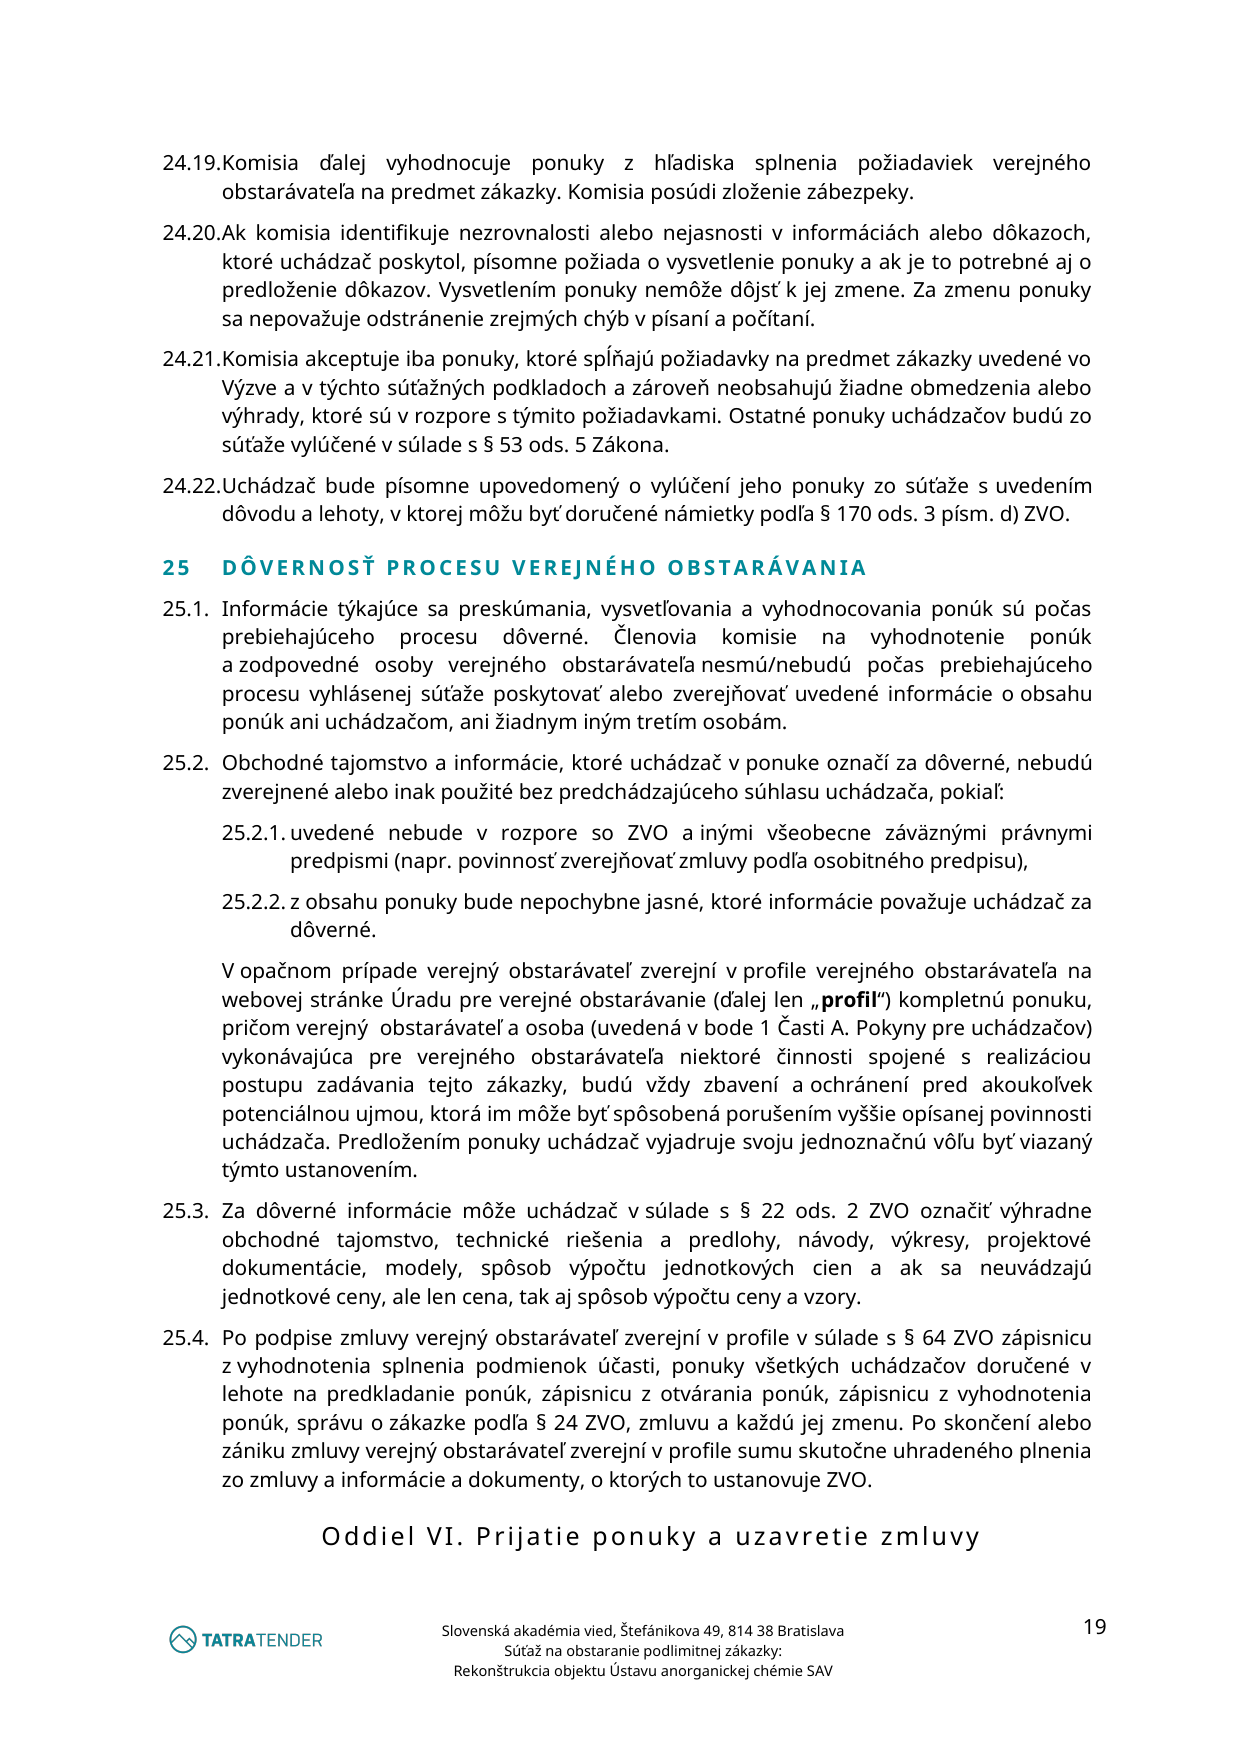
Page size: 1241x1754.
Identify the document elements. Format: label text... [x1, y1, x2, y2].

subtitle Dôvernosť procesu verejného obstarávania [162, 553, 1093, 581]
subtitle Za dôverné informácie môže uchádzač v súlade s § 22 ods. 2 ZVO označiť výhradne obchodné tajomstvo, technické riešenia a predlohy, návody, výkresy, projektové dokumentácie, modely, spôsob výpočtu jednotkových cien a ak sa neuvádzajú jednotkové ceny, ale len cena, tak aj spôsob výpočtu ceny a vzory. [162, 1196, 1093, 1310]
text V opačnom prípade verejný obstarávateľ zverejní v profile verejného obstarávateľa na webovej stránke Úradu pre verejné obstarávanie (ďalej len „profil“) kompletnú ponuku, pričom verejný obstarávateľ a osoba (uvedená v bode 1 Časti A. Pokyny pre uchádzačov) vykonávajúca pre verejného obstarávateľa niektoré činnosti spojené s realizáciou postupu zadávania tejto zákazky, budú vždy zbavení a ochránení pred akoukoľvek potenciálnou ujmou, ktorá im môže byť spôsobená porušením vyššie opísanej povinnosti uchádzača. Predložením ponuky uchádzač vyjadruje svoju jednoznačnú vôľu byť viazaný týmto ustanovením. [222, 956, 1093, 1184]
picture [162, 1612, 335, 1665]
subtitle z obsahu ponuky bude nepochybne jasné, ktoré informácie považuje uchádzač za dôverné. [222, 887, 1093, 944]
subtitle Komisia akceptuje iba ponuky, ktoré spĺňajú požiadavky na predmet zákazky uvedené vo Výzve a v týchto súťažných podkladoch a zároveň neobsahujú žiadne obmedzenia alebo výhrady, ktoré sú v rozpore s týmito požiadavkami. Ostatné ponuky uchádzačov budú zo súťaže vylúčené v súlade s § 53 ods. 5 Zákona. [162, 344, 1093, 458]
list Oddiel VI. Prijatie ponuky a uzavretie zmluvy [162, 1518, 1093, 1552]
subtitle Komisia ďalej vyhodnocuje ponuky z hľadiska splnenia požiadaviek verejného obstarávateľa na predmet zákazky. Komisia posúdi zloženie zábezpeky. [162, 148, 1093, 206]
subtitle Uchádzač bude písomne upovedomený o vylúčení jeho ponuky zo súťaže s uvedením dôvodu a lehoty, v ktorej môžu byť doručené námietky podľa § 170 ods. 3 písm. d) ZVO. [162, 471, 1093, 528]
subtitle Obchodné tajomstvo a informácie, ktoré uchádzač v ponuke označí za dôverné, nebudú zverejnené alebo inak použité bez predchádzajúceho súhlasu uchádzača, pokiaľ: [162, 748, 1093, 805]
subtitle Informácie týkajúce sa preskúmania, vysvetľovania a vyhodnocovania ponúk sú počas prebiehajúceho procesu dôverné. Členovia komisie na vyhodnotenie ponúk a zodpovedné osoby verejného obstarávateľa nesmú/nebudú počas prebiehajúceho procesu vyhlásenej súťaže poskytovať alebo zverejňovať uvedené informácie o obsahu ponúk ani uchádzačom, ani žiadnym iným tretím osobám. [162, 594, 1093, 736]
subtitle uvedené nebude v rozpore so ZVO a inými všeobecne záväznými právnymi predpismi (napr. povinnosť zverejňovať zmluvy podľa osobitného predpisu), [222, 818, 1093, 874]
subtitle Ak komisia identifikuje nezrovnalosti alebo nejasnosti v informáciách alebo dôkazoch, ktoré uchádzač poskytol, písomne požiada o vysvetlenie ponuky a ak je to potrebné aj o predloženie dôkazov. Vysvetlením ponuky nemôže dôjsť k jej zmene. Za zmenu ponuky sa nepovažuje odstránenie zrejmých chýb v písaní a počítaní. [162, 218, 1093, 332]
subtitle Po podpise zmluvy verejný obstarávateľ zverejní v profile v súlade s § 64 ZVO zápisnicu z vyhodnotenia splnenia podmienok účasti, ponuky všetkých uchádzačov doručené v lehote na predkladanie ponúk, zápisnicu z otvárania ponúk, zápisnicu z vyhodnotenia ponúk, správu o zákazke podľa § 24 ZVO, zmluvu a každú jej zmenu. Po skončení alebo zániku zmluvy verejný obstarávateľ zverejní v profile sumu skutočne uhradeného plnenia zo zmluvy a informácie a dokumenty, o ktorých to ustanovuje ZVO. [162, 1323, 1093, 1493]
